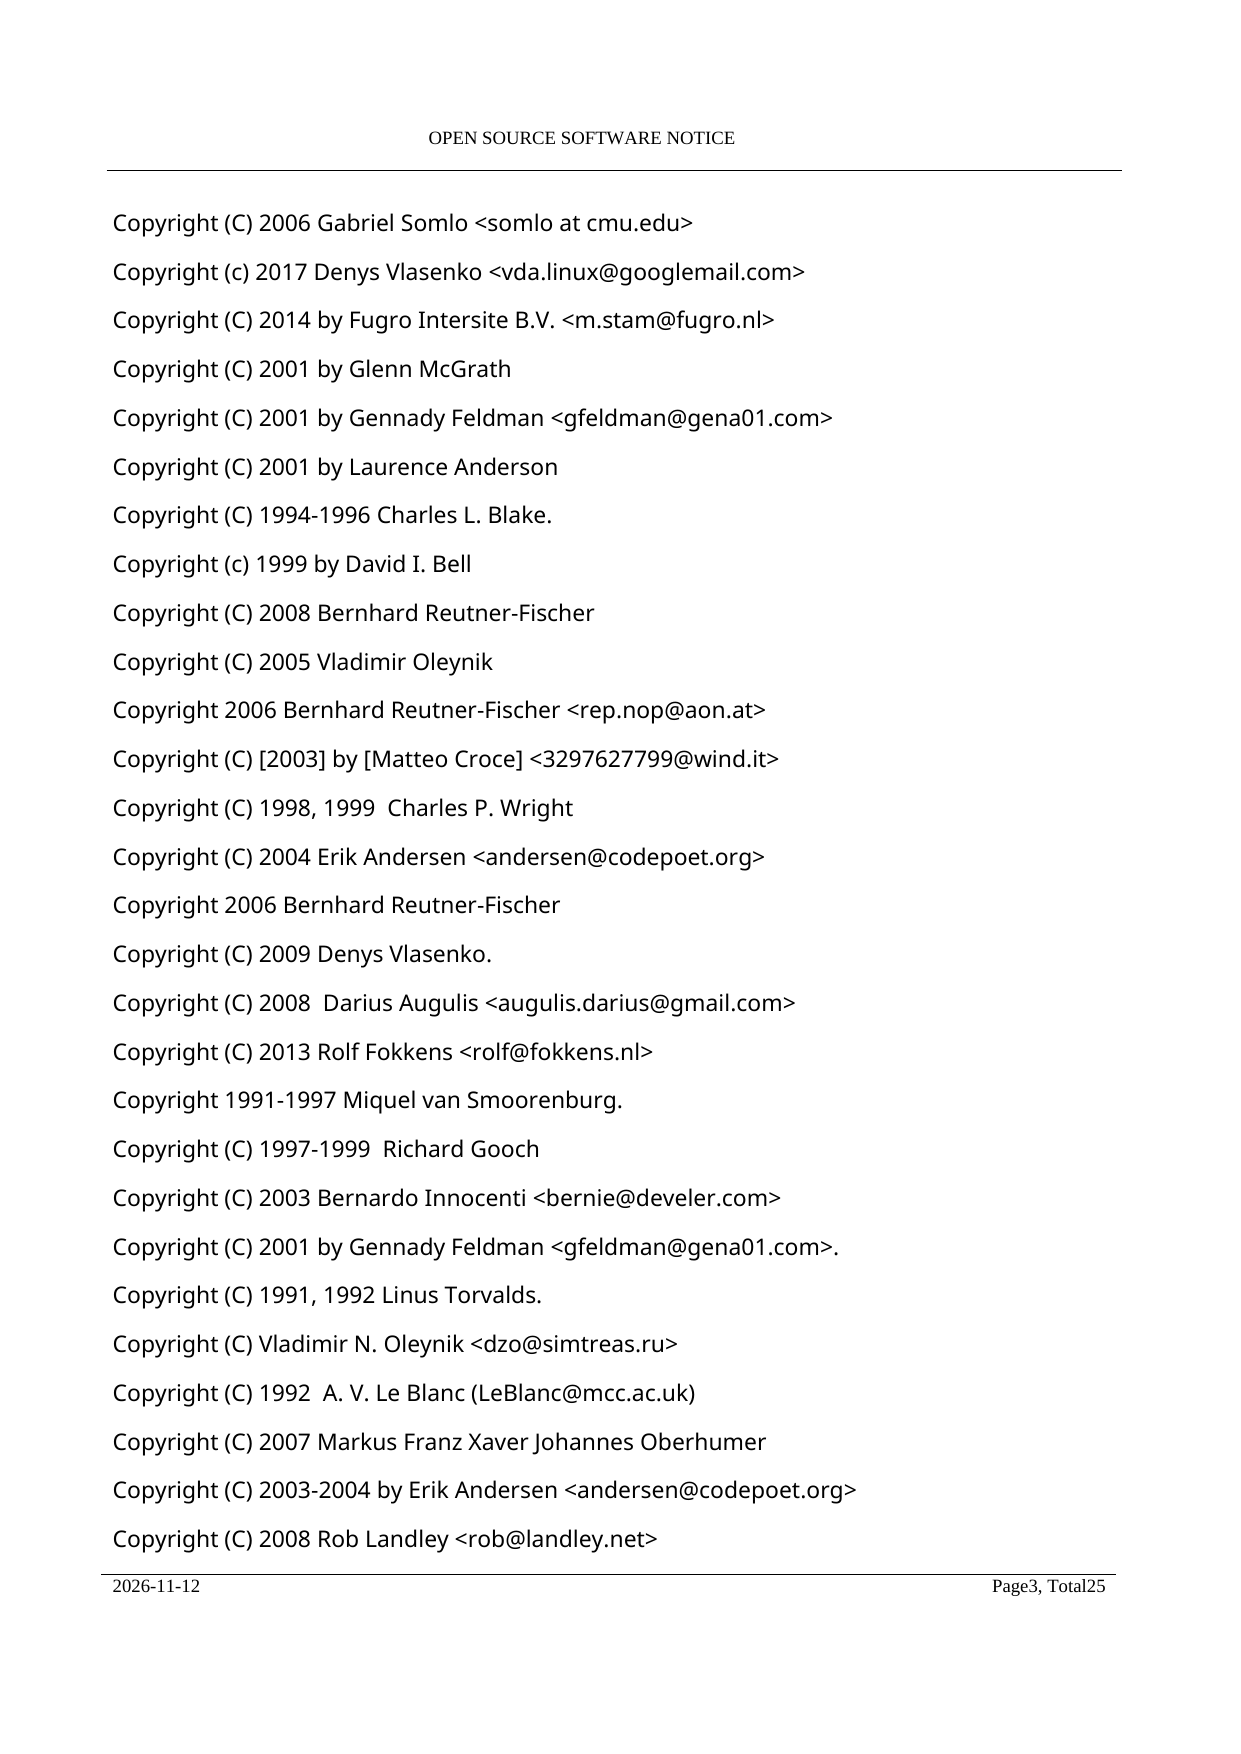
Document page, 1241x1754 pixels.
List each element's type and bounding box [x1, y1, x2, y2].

text [112, 206, 1128, 1555]
